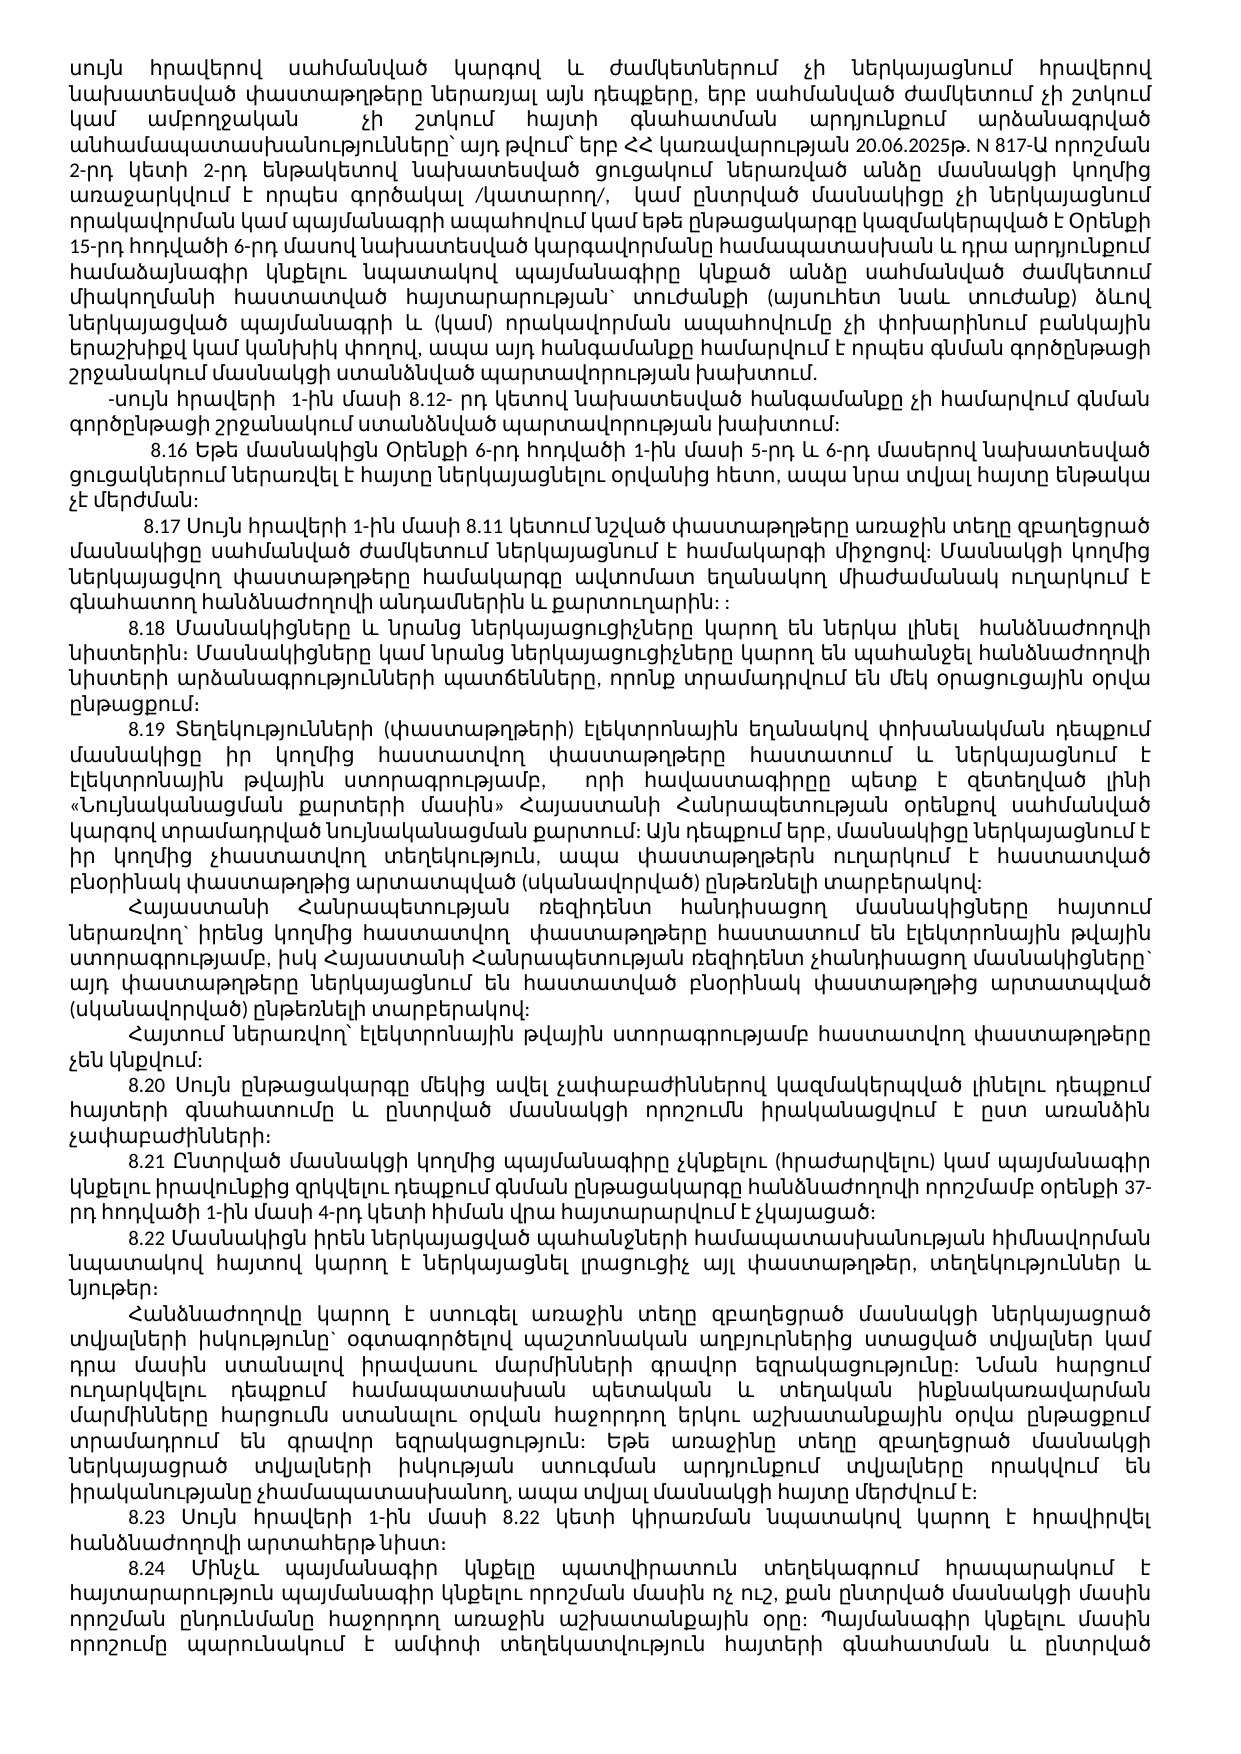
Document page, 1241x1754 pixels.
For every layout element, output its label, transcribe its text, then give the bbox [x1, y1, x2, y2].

text 8.22 Մասնակիցն իրեն ներկայացված պահանջների համապատասխանության հիմնավորման նպատակով հայտով կարող է ներկայացնել լրացուցիչ այլ փաստաթղթեր, տեղեկություններ և նյութեր։ [69, 1225, 1152, 1301]
text 8.23 Սույն հրավերի 1-ին մասի 8.22 կետի կիրառման նպատակով կարող է հրավիրվել հանձնաժողովի արտահերթ նիստ։ [69, 1504, 1152, 1555]
text 8.21 Ընտրված մասնակցի կողմից պայմանագիրը չկնքելու (հրաժարվելու) կամ պայմանագիր կնքելու իրավունքից զրկվելու դեպքում գնման ընթացակարգը հանձնաժողովի որոշմամբ օրենքի 37-րդ հոդվածի 1-ին մասի 4-րդ կետի հիման վրա հայտարարվում է չկայացած: [69, 1148, 1152, 1225]
text Հանձնաժողովը կարող է ստուգել առաջին տեղը զբաղեցրած մասնակցի ներկայացրած տվյալների իսկությունը` օգտագործելով պաշտոնական աղբյուրներից ստացված տվյալներ կամ դրա մասին ստանալով իրավասու մարմինների գրավոր եզրակացությունը: Նման հարցում ուղարկվելու դեպքում համապատասխան պետական և տեղական ինքնակառավարման մարմինները հարցումն ստանալու օրվան հաջորդող երկու աշխատանքային օրվա ընթացքում տրամադրում են գրավոր եզրակացություն: Եթե առաջինը տեղը զբաղեցրած մասնակցի ներկայացրած տվյալների իսկության ստուգման արդյունքում տվյալները որակվում են իրականությանը չհամապատասխանող, ապա տվյալ մասնակցի հայտը մերժվում է: [69, 1301, 1152, 1504]
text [69, 1555, 1152, 1657]
text 8.16 Եթե մասնակիցն Օրենքի 6-րդ հոդվածի 1-ին մասի 5-րդ և 6-րդ մասերով նախատեսված ցուցակներում ներառվել է հայտը ներկայացնելու օրվանից հետո, ապա նրա տվյալ հայտը ենթակա չէ մերժման: [69, 437, 1152, 513]
text Հայտում ներառվող՝ էլեկտրոնային թվային ստորագրությամբ հաստատվող փաստաթղթերը չեն կնքվում: [69, 1021, 1152, 1072]
text 8.19 Տեղեկությունների (փաստաթղթերի) էլեկտրոնային եղանակով փոխանակման դեպքում մասնակիցը իր կողմից հաստատվող փաստաթղթերը հաստատում և ներկայացնում է էլեկտրոնային թվային ստորագրությամբ, որի հավաստագիրըը պետք է զետեղված լինի «Նույնականացման քարտերի մասին» Հայաստանի Հանրապետության օրենքով սահմանված կարգով տրամադրված նույնականացման քարտում: Այն դեպքում երբ, մասնակիցը ներկայացնում է իր կողմից չհաստատվող տեղեկություն, ապա փաստաթղթերն ուղարկում է հաստատված բնօրինակ փաստաթղթից արտատպված (սկանավորված) ընթեռնելի տարբերակով: [69, 716, 1152, 894]
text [69, 56, 1152, 386]
text 8.17 Սույն հրավերի 1-ին մասի 8.11 կետում նշված փաստաթղթերը առաջին տեղը զբաղեցրած մասնակիցը սահմանված ժամկետում ներկայացնում է համակարգի միջոցով: Մասնակցի կողմից ներկայացվող փաստաթղթերը համակարգը ավտոմատ եղանակող միաժամանակ ուղարկում է գնահատող հանձնաժողովի անդամներին և քարտուղարին: : [69, 513, 1152, 615]
text 8.20 Սույն ընթացակարգը մեկից ավել չափաբաժիններով կազմակերպված լինելու դեպքում հայտերի գնահատումը և ընտրված մասնակցի որոշումն իրականացվում է ըստ առանձին չափաբաժինների։ [69, 1072, 1152, 1148]
text 8.18 Մասնակիցները և նրանց ներկայացուցիչները կարող են ներկա լինել հանձնաժողովի նիստերին։ Մասնակիցները կամ նրանց ներկայացուցիչները կարող են պահանջել հանձնաժողովի նիստերի արձանագրությունների պատճենները, որոնք տրամադրվում են մեկ օրացուցային օրվա ընթացքում։ [69, 615, 1152, 716]
text -սույն հրավերի 1-ին մասի 8.12- րդ կետով նախատեսված հանգամանքը չի համարվում գնման գործընթացի շրջանակում ստանձնված պարտավորության խախտում: [69, 386, 1152, 437]
text Հայաստանի Հանրապետության ռեզիդենտ հանդիսացող մասնակիցները հայտում ներառվող` իրենց կողմից հաստատվող փաստաթղթերը հաստատում են էլեկտրոնային թվային ստորագրությամբ, իսկ Հայաստանի Հանրապետության ռեզիդենտ չհանդիսացող մասնակիցները` այդ փաստաթղթերը ներկայացնում են հաստատված բնօրինակ փաստաթղթից արտատպված (սկանավորված) ընթեռնելի տարբերակով: [69, 894, 1152, 1021]
